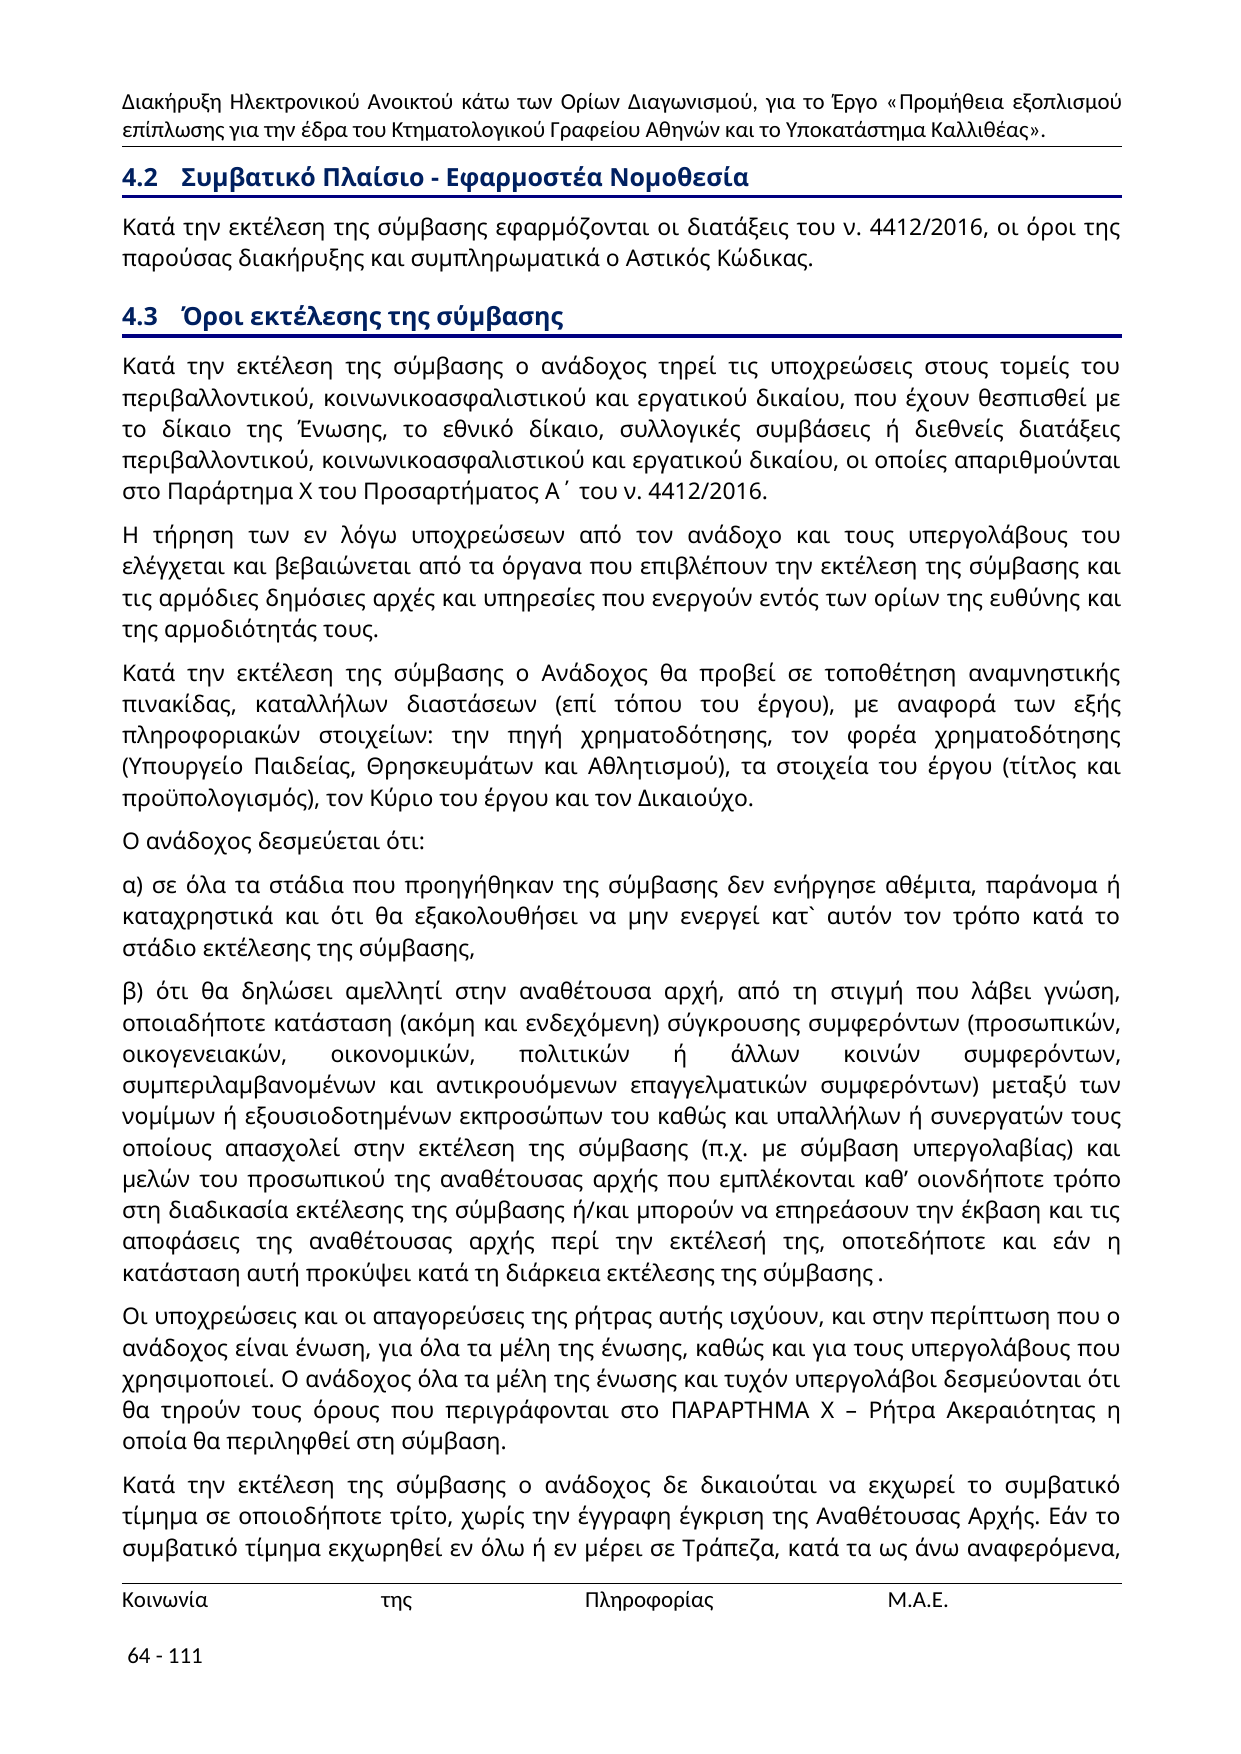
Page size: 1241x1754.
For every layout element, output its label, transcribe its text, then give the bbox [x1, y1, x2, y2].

text Η τήρηση των εν λόγω υποχρεώσεων από τον ανάδοχο και τους υπεργολάβους του ελέγχεται και βεβαιώνεται από τα όργανα που επιβλέπουν την εκτέλεση της σύμβασης και τις αρμόδιες δημόσιες αρχές και υπηρεσίες που ενεργούν εντός των ορίων της ευθύνης και της αρμοδιότητάς τους. [122, 519, 1122, 644]
text Κατά την εκτέλεση της σύμβασης ο ανάδοχος τηρεί τις υποχρεώσεις στους τομείς του περιβαλλοντικού, κοινωνικοασφαλιστικού και εργατικού δικαίου, που έχουν θεσπισθεί με το δίκαιο της Ένωσης, το εθνικό δίκαιο, συλλογικές συμβάσεις ή διεθνείς διατάξεις περιβαλλοντικού, κοινωνικοασφαλιστικού και εργατικού δικαίου, οι οποίες απαριθμούνται στο Παράρτημα X του Προσαρτήματος Α΄ του ν. 4412/2016. [122, 350, 1122, 506]
text Κατά την εκτέλεση της σύμβασης εφαρμόζονται οι διατάξεις του ν. 4412/2016, οι όροι της παρούσας διακήρυξης και συμπληρωματικά ο Αστικός Κώδικας. [122, 211, 1122, 273]
text α) σε όλα τα στάδια που προηγήθηκαν της σύμβασης δεν ενήργησε αθέμιτα, παράνομα ή καταχρηστικά και ότι θα εξακολουθήσει να μην ενεργεί κατ` αυτόν τον τρόπο κατά το στάδιο εκτέλεσης της σύμβασης, [122, 869, 1122, 963]
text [122, 1469, 1122, 1563]
text β) ότι θα δηλώσει αμελλητί στην αναθέτουσα αρχή, από τη στιγμή που λάβει γνώση, οποιαδήποτε κατάσταση (ακόμη και ενδεχόμενη) σύγκρουσης συμφερόντων (προσωπικών, οικογενειακών, οικονομικών, πολιτικών ή άλλων κοινών συμφερόντων, συμπεριλαμβανομένων και αντικρουόμενων επαγγελματικών συμφερόντων) μεταξύ των νομίμων ή εξουσιοδοτημένων εκπροσώπων του καθώς και υπαλλήλων ή συνεργατών τους οποίους απασχολεί στην εκτέλεση της σύμβασης (π.χ. με σύμβαση υπεργολαβίας) και μελών του προσωπικού της αναθέτουσας αρχής που εμπλέκονται καθ’ οιονδήποτε τρόπο στη διαδικασία εκτέλεσης της σύμβασης ή/και μπορούν να επηρεάσουν την έκβαση και τις αποφάσεις της αναθέτουσας αρχής περί την εκτέλεσή της, οποτεδήποτε και εάν η κατάσταση αυτή προκύψει κατά τη διάρκεια εκτέλεσης της σύμβασης . [122, 975, 1122, 1288]
text Κατά την εκτέλεση της σύμβασης ο Ανάδοχος θα προβεί σε τοποθέτηση αναμνηστικής πινακίδας, καταλλήλων διαστάσεων (επί τόπου του έργου), με αναφορά των εξής πληροφοριακών στοιχείων: την πηγή χρηματοδότησης, τον φορέα χρηματοδότησης (Υπουργείο Παιδείας, Θρησκευμάτων και Αθλητισμού), τα στοιχεία του έργου (τίτλος και προϋπολογισμός), τον Κύριο του έργου και τον Δικαιούχο. [122, 656, 1122, 813]
subtitle 4.3 Όροι εκτέλεσης της σύμβασης [122, 298, 1122, 334]
text Οι υποχρεώσεις και οι απαγορεύσεις της ρήτρας αυτής ισχύουν, και στην περίπτωση που ο ανάδοχος είναι ένωση, για όλα τα μέλη της ένωσης, καθώς και για τους υπεργολάβους που χρησιμοποιεί. Ο ανάδοχος όλα τα μέλη της ένωσης και τυχόν υπεργολάβοι δεσμεύονται ότι θα τηρούν τους όρους που περιγράφονται στο ‎‎ΠΑΡΑΡΤΗΜΑ X – Ρήτρα Ακεραιότητας η οποία θα περιληφθεί στη σύμβαση. [122, 1300, 1122, 1456]
text Ο ανάδοχος δεσμεύεται ότι: [122, 825, 1122, 856]
subtitle 4.2 Συμβατικό Πλαίσιο - Εφαρμοστέα Νομοθεσία [122, 159, 1122, 195]
